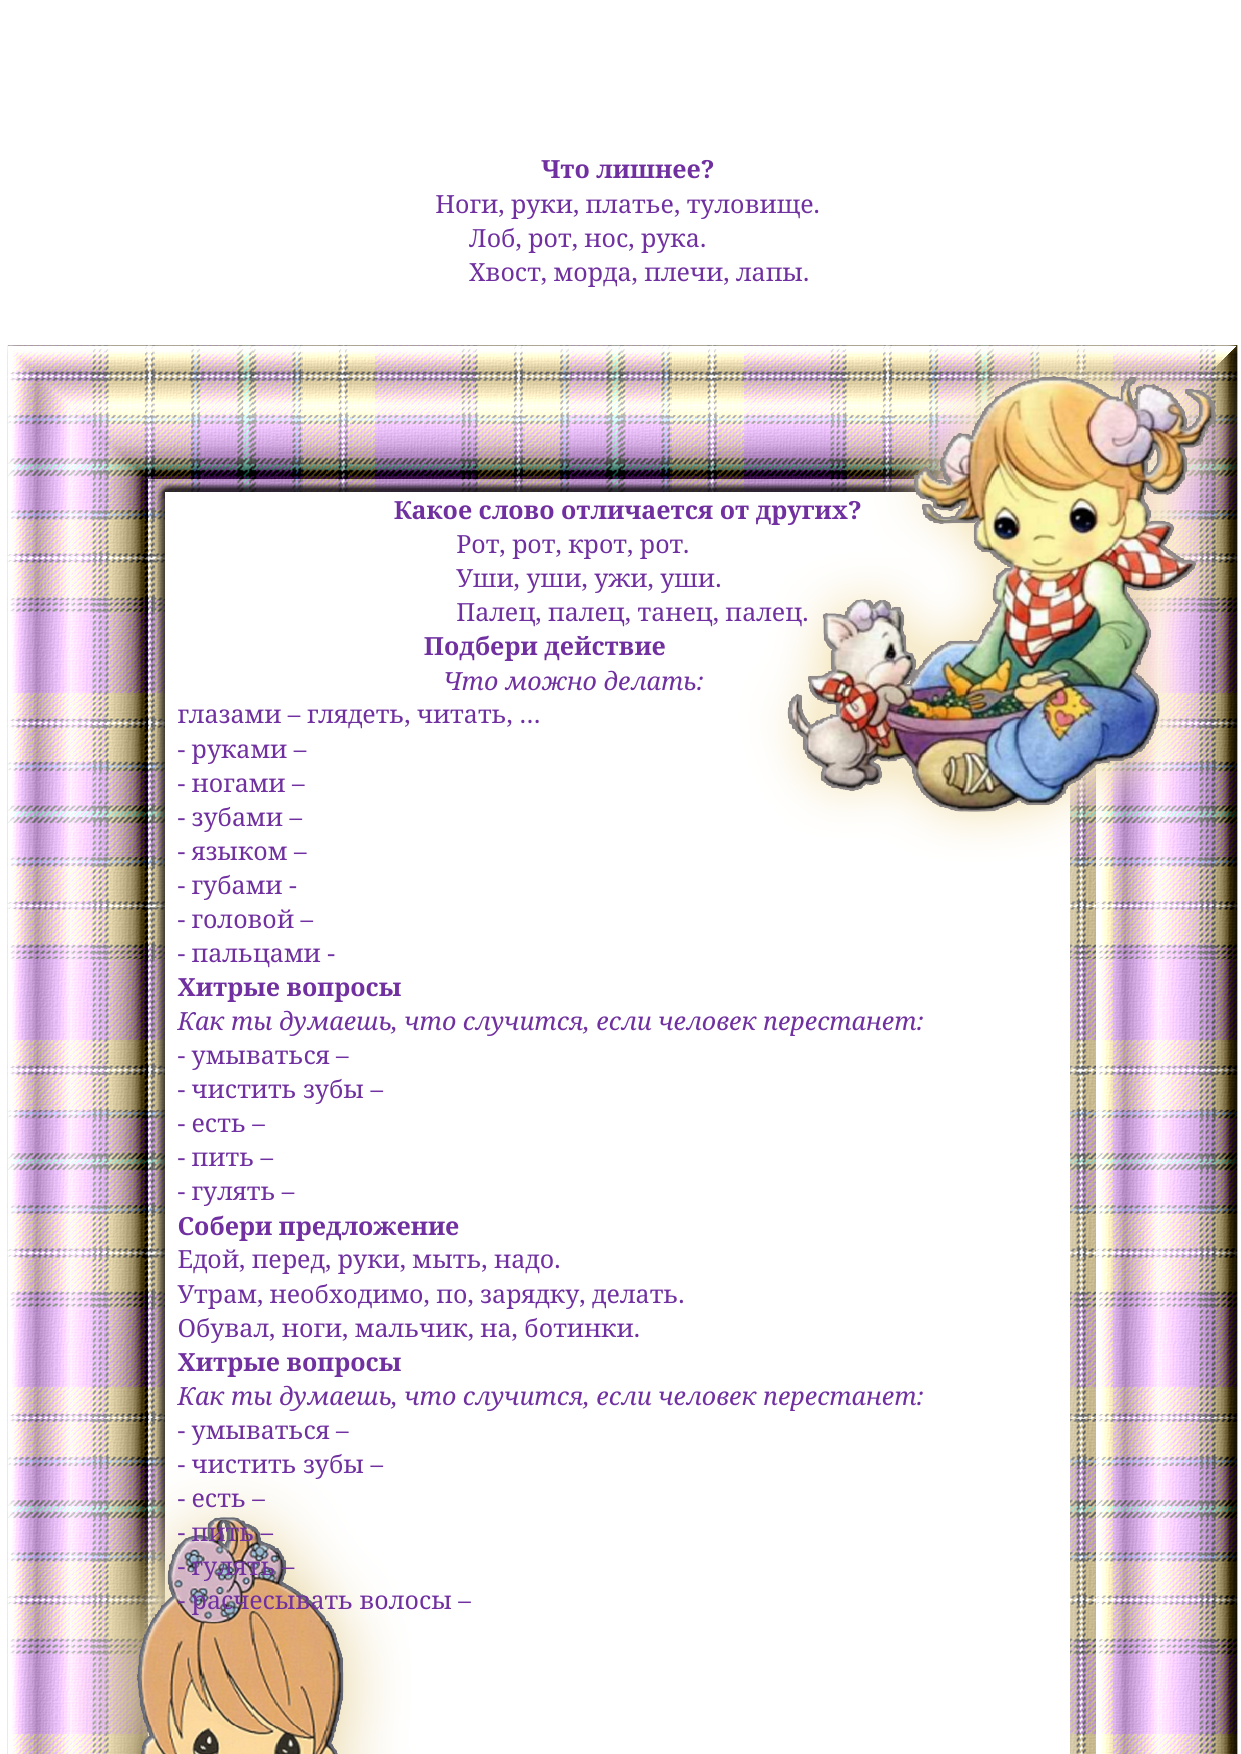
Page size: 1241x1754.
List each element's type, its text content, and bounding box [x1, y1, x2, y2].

text - умываться – [177, 1412, 1078, 1447]
text - умываться – [177, 1038, 1078, 1072]
text Лоб, рот, нос, рука. [177, 220, 1078, 254]
text - пить – [177, 1140, 1078, 1174]
text Собери предложение [177, 1208, 1078, 1242]
text Подбери действие [177, 629, 1078, 663]
text Палец, палец, танец, палец. [177, 595, 1078, 629]
text - губами - [177, 867, 1078, 902]
text Как ты думаешь, что случится, если человек перестанет: [177, 1004, 1078, 1038]
text Рот, рот, крот, рот. [177, 527, 1078, 561]
text - пить – [177, 1515, 1078, 1549]
text Что можно делать: [177, 663, 1078, 697]
text - языком – [177, 833, 1078, 867]
text - есть – [177, 1106, 1078, 1140]
text Ноги, руки, платье, туловище. [177, 186, 1078, 220]
text Хвост, морда, плечи, лапы. [177, 254, 1078, 288]
text - зубами – [177, 799, 1078, 833]
text - чистить зубы – [177, 1072, 1078, 1106]
text глазами – глядеть, читать, … [177, 697, 1078, 731]
text Обувал, ноги, мальчик, на, ботинки. [177, 1310, 1078, 1344]
text - ногами – [177, 765, 1078, 799]
text Едой, перед, руки, мыть, надо. [177, 1242, 1078, 1276]
text - руками – [177, 731, 1078, 765]
text Как ты думаешь, что случится, если человек перестанет: [177, 1378, 1078, 1412]
text Утрам, необходимо, по, зарядку, делать. [177, 1276, 1078, 1310]
text - гулять – [177, 1174, 1078, 1208]
text - расчесывать волосы – [177, 1583, 1078, 1617]
text - есть – [177, 1481, 1078, 1515]
text - головой – [177, 902, 1078, 936]
text Что лишнее? [177, 152, 1078, 186]
text Хитрые вопросы [177, 1344, 1078, 1378]
text - пальцами - [177, 936, 1078, 970]
text Уши, уши, ужи, уши. [177, 561, 1078, 595]
text - гулять – [177, 1549, 1078, 1583]
text Какое слово отличается от других? [177, 493, 1078, 527]
text Хитрые вопросы [177, 970, 1078, 1004]
text - чистить зубы – [177, 1447, 1078, 1481]
picture [7, 345, 1238, 1754]
